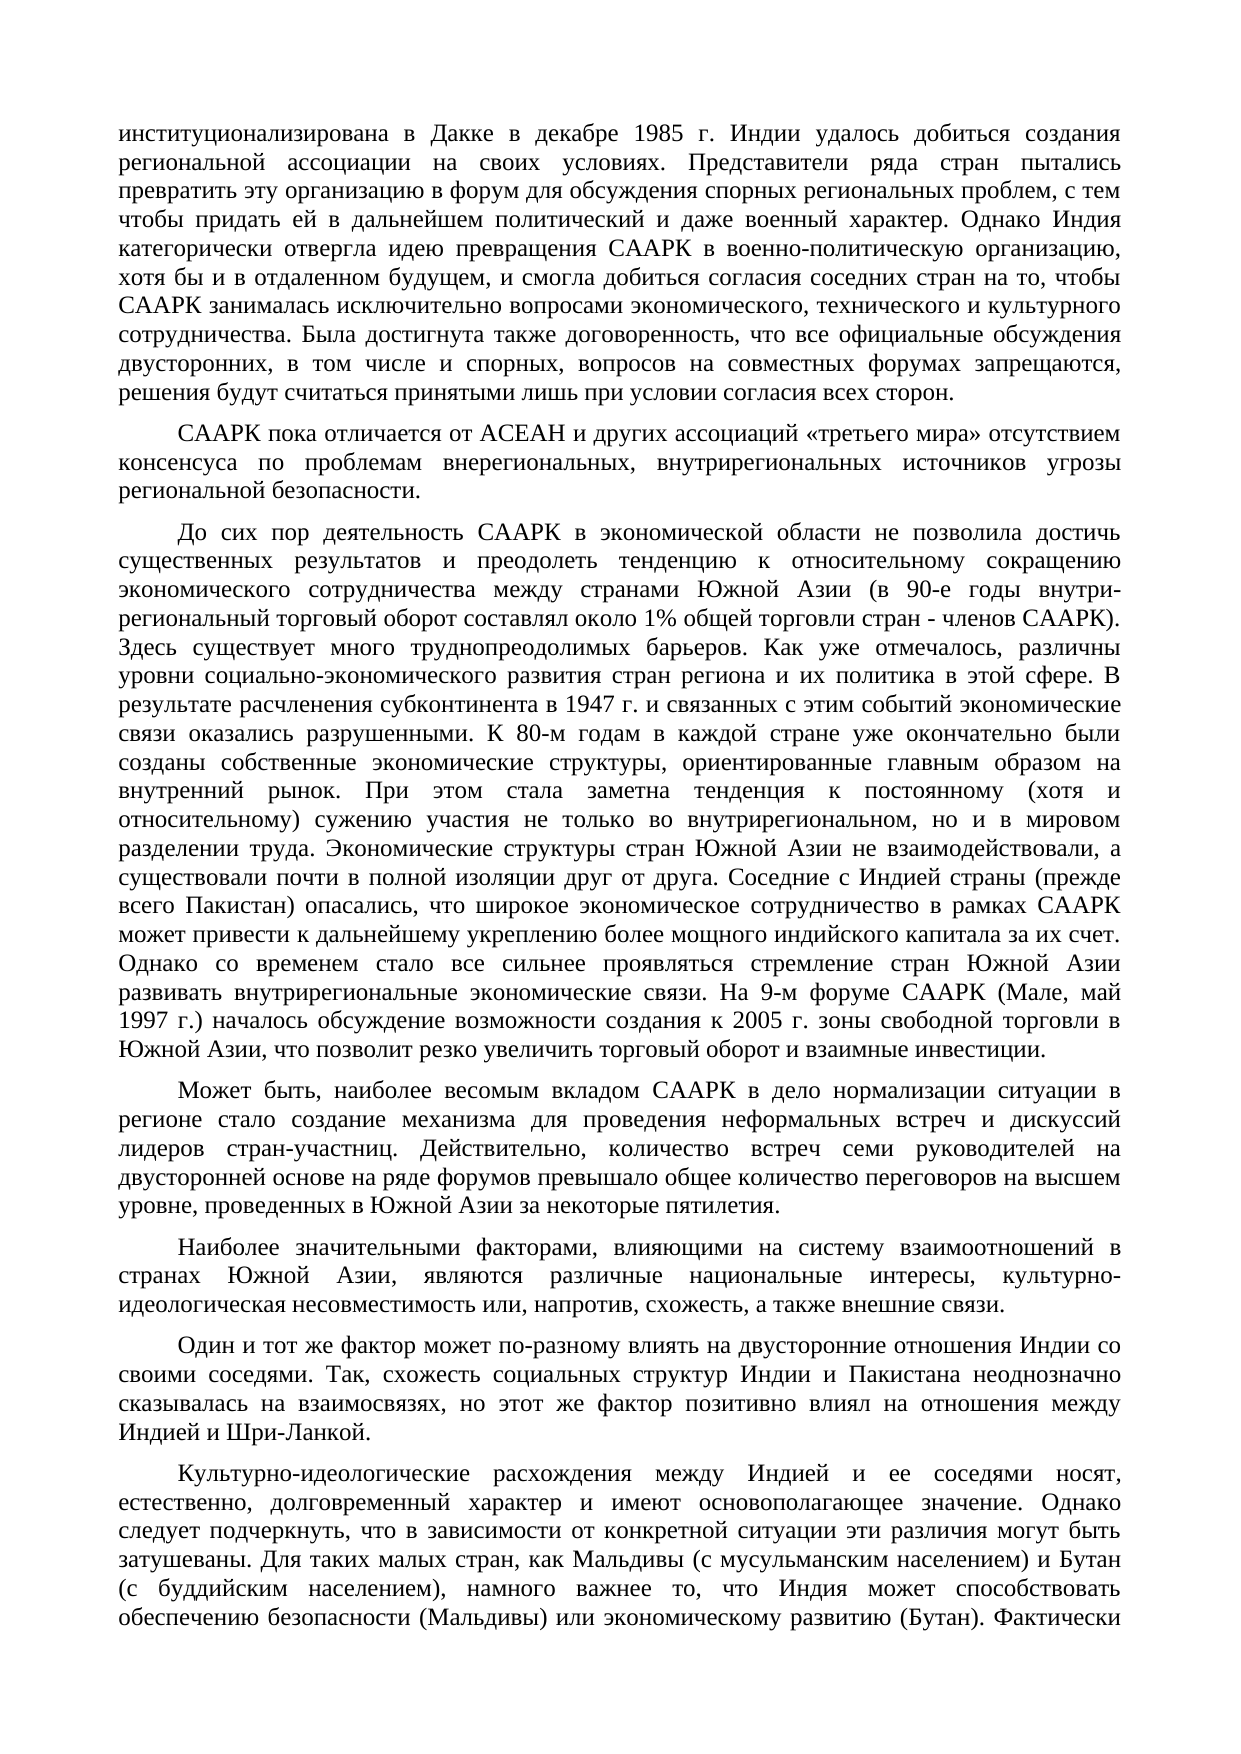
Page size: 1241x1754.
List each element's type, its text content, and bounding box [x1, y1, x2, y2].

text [118, 1458, 1122, 1631]
text Наиболее значительными факторами, влияющими на систему взаимоотношений в странах Южной Азии, являются различные национальные интересы, культурно-идеологическая несовместимость или, напротив, схожесть, а также внешние связи. [118, 1232, 1122, 1318]
text До сих пор деятельность СААРК в экономической области не позволила достичь существенных результатов и преодолеть тенденцию к относительному сокращению экономического сотрудничества между странами Южной Азии (в 90-е годы внутри-региональный торговый оборот составлял около 1% общей торговли стран - членов СААРК). Здесь существует много труднопреодолимых барьеров. Как уже отмечалось, различны уровни социально-экономического развития стран региона и их политика в этой сфере. В результате расчленения субконтинента в 1947 г. и связанных с этим событий экономические связи оказались разрушенными. К 80-м годам в каждой стране уже окончательно были созданы собственные экономические структуры, ориентированные главным образом на внутренний рынок. При этом стала заметна тенденция к постоянному (хотя и относительному) сужению участия не только во внутрирегиональном, но и в мировом разделении труда. Экономические структуры стран Южной Азии не взаимодействовали, а существовали почти в полной изоляции друг от друга. Соседние с Индией страны (прежде всего Пакистан) опасались, что широкое экономическое сотрудничество в рамках СААРК может привести к дальнейшему укреплению более мощного индийского капитала за их счет. Однако со временем стало все сильнее проявляться стремление стран Южной Азии развивать внутрирегиональные экономические связи. На 9-м форуме СААРК (Мале, май 1997 г.) началось обсуждение возможности создания к 2005 г. зоны свободной торговли в Южной Азии, что позволит резко увеличить торговый оборот и взаимные инвестиции. [118, 517, 1122, 1063]
text Один и тот же фактор может по-разному влиять на двусторонние отношения Индии со своими соседями. Так, схожесть социальных структур Индии и Пакистана неоднозначно сказывалась на взаимосвязях, но этот же фактор позитивно влиял на отношения между Индией и Шри-Ланкой. [118, 1331, 1122, 1446]
text Может быть, наиболее весомым вкладом СААРК в дело нормализации ситуации в регионе стало создание механизма для проведения неформальных встреч и дискуссий лидеров стран-участниц. Действительно, количество встреч семи руководителей на двусторонней основе на ряде форумов превышало общее количество переговоров на высшем уровне, проведенных в Южной Азии за некоторые пятилетия. [118, 1076, 1122, 1219]
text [118, 118, 1122, 406]
text СААРК пока отличается от АСЕАН и других ассоциаций «третьего мира» отсутствием консенсуса по проблемам внерегиональных, внутрирегиональных источников угрозы региональной безопасности. [118, 418, 1122, 504]
